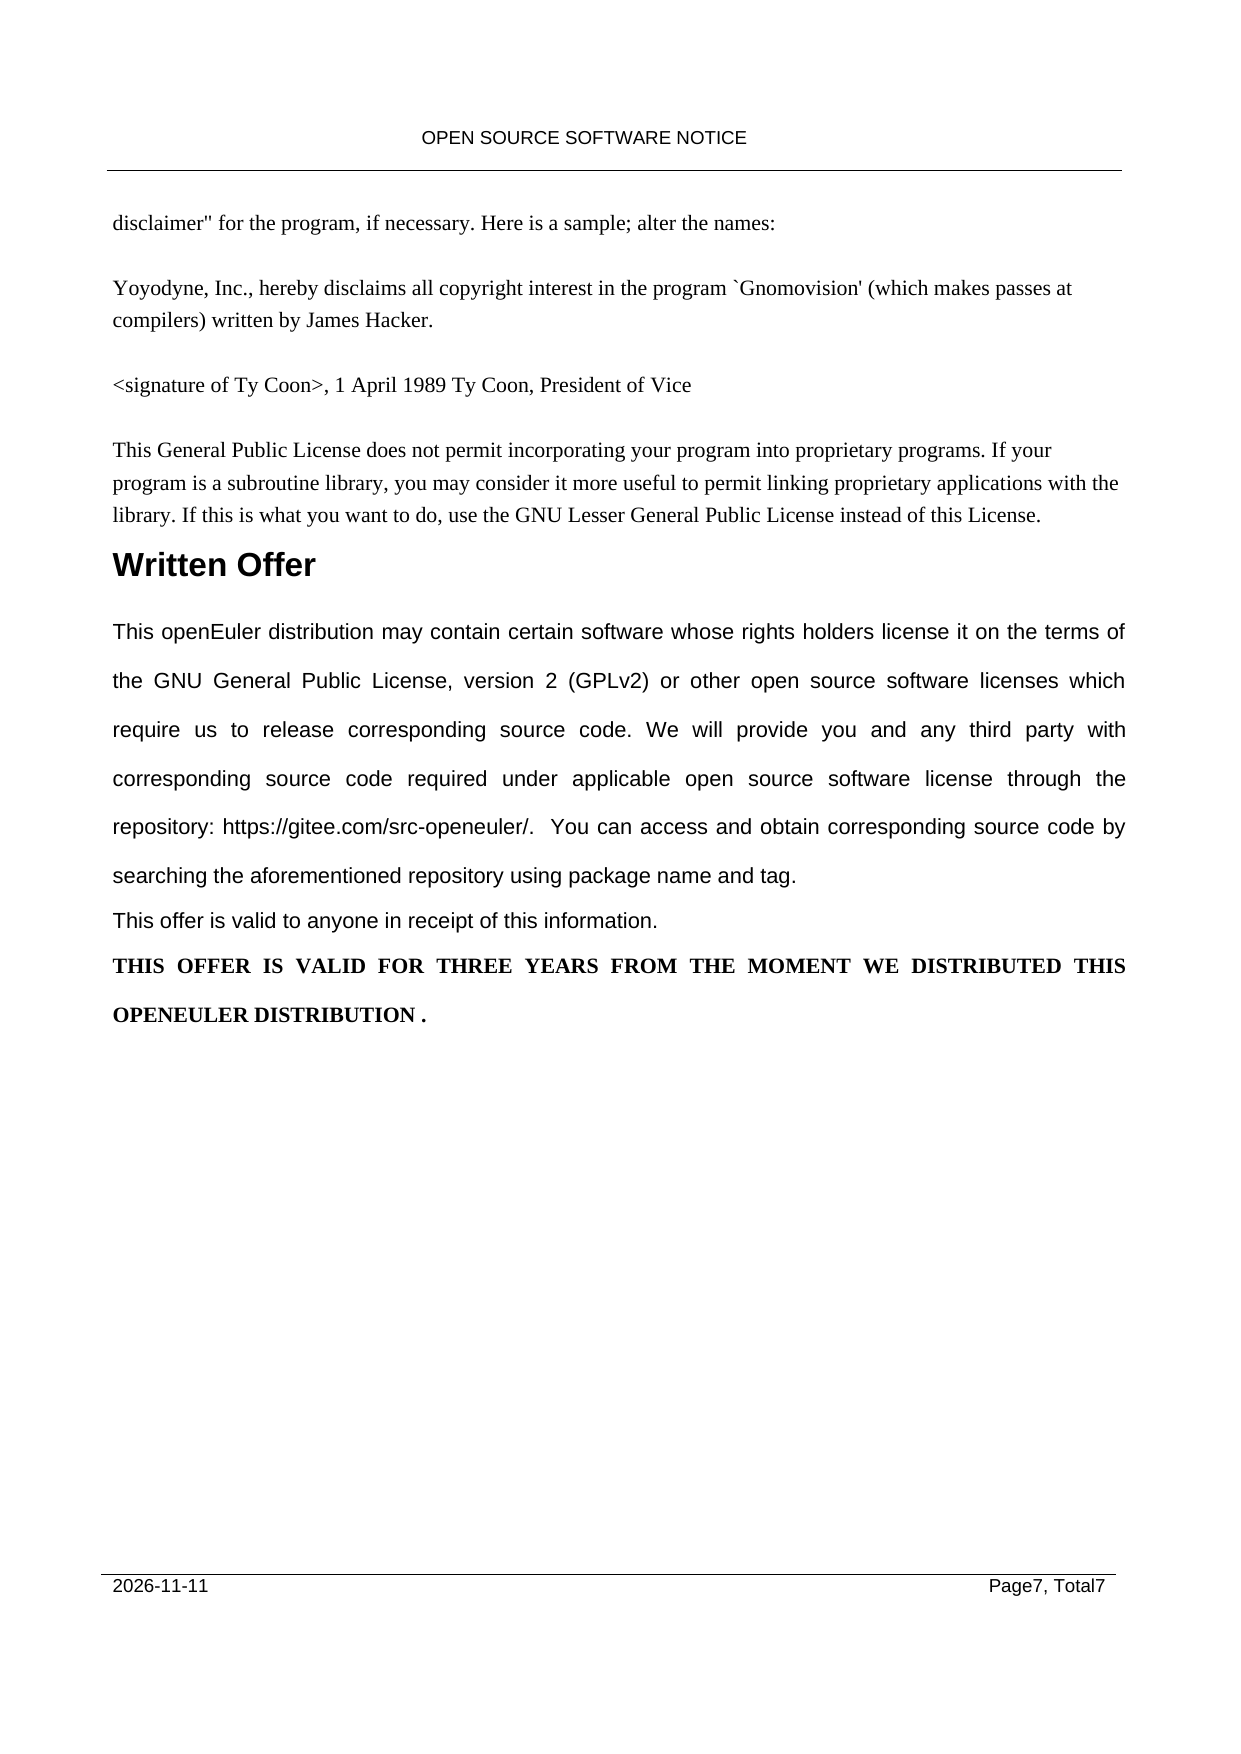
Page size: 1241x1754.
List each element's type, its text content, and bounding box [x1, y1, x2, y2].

text This openEuler distribution may contain certain software whose rights holders license it on the terms of the GNU General Public License, version 2 (GPLv2) or other open source software licenses which require us to release corresponding source code. We will provide you and any third party with corresponding source code required under applicable open source software license through the repository: https://gitee.com/src-openeuler/. You can access and obtain corresponding source code by searching the aforementioned repository using package name and tag. [112, 616, 1128, 892]
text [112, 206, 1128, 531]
text THIS OFFER IS VALID FOR THREE YEARS FROM THE MOMENT WE DISTRIBUTED THIS OPENEULER DISTRIBUTION . [112, 949, 1128, 1031]
text Written Offer [112, 531, 1128, 596]
text This offer is valid to anyone in receipt of this information. [112, 904, 1128, 937]
